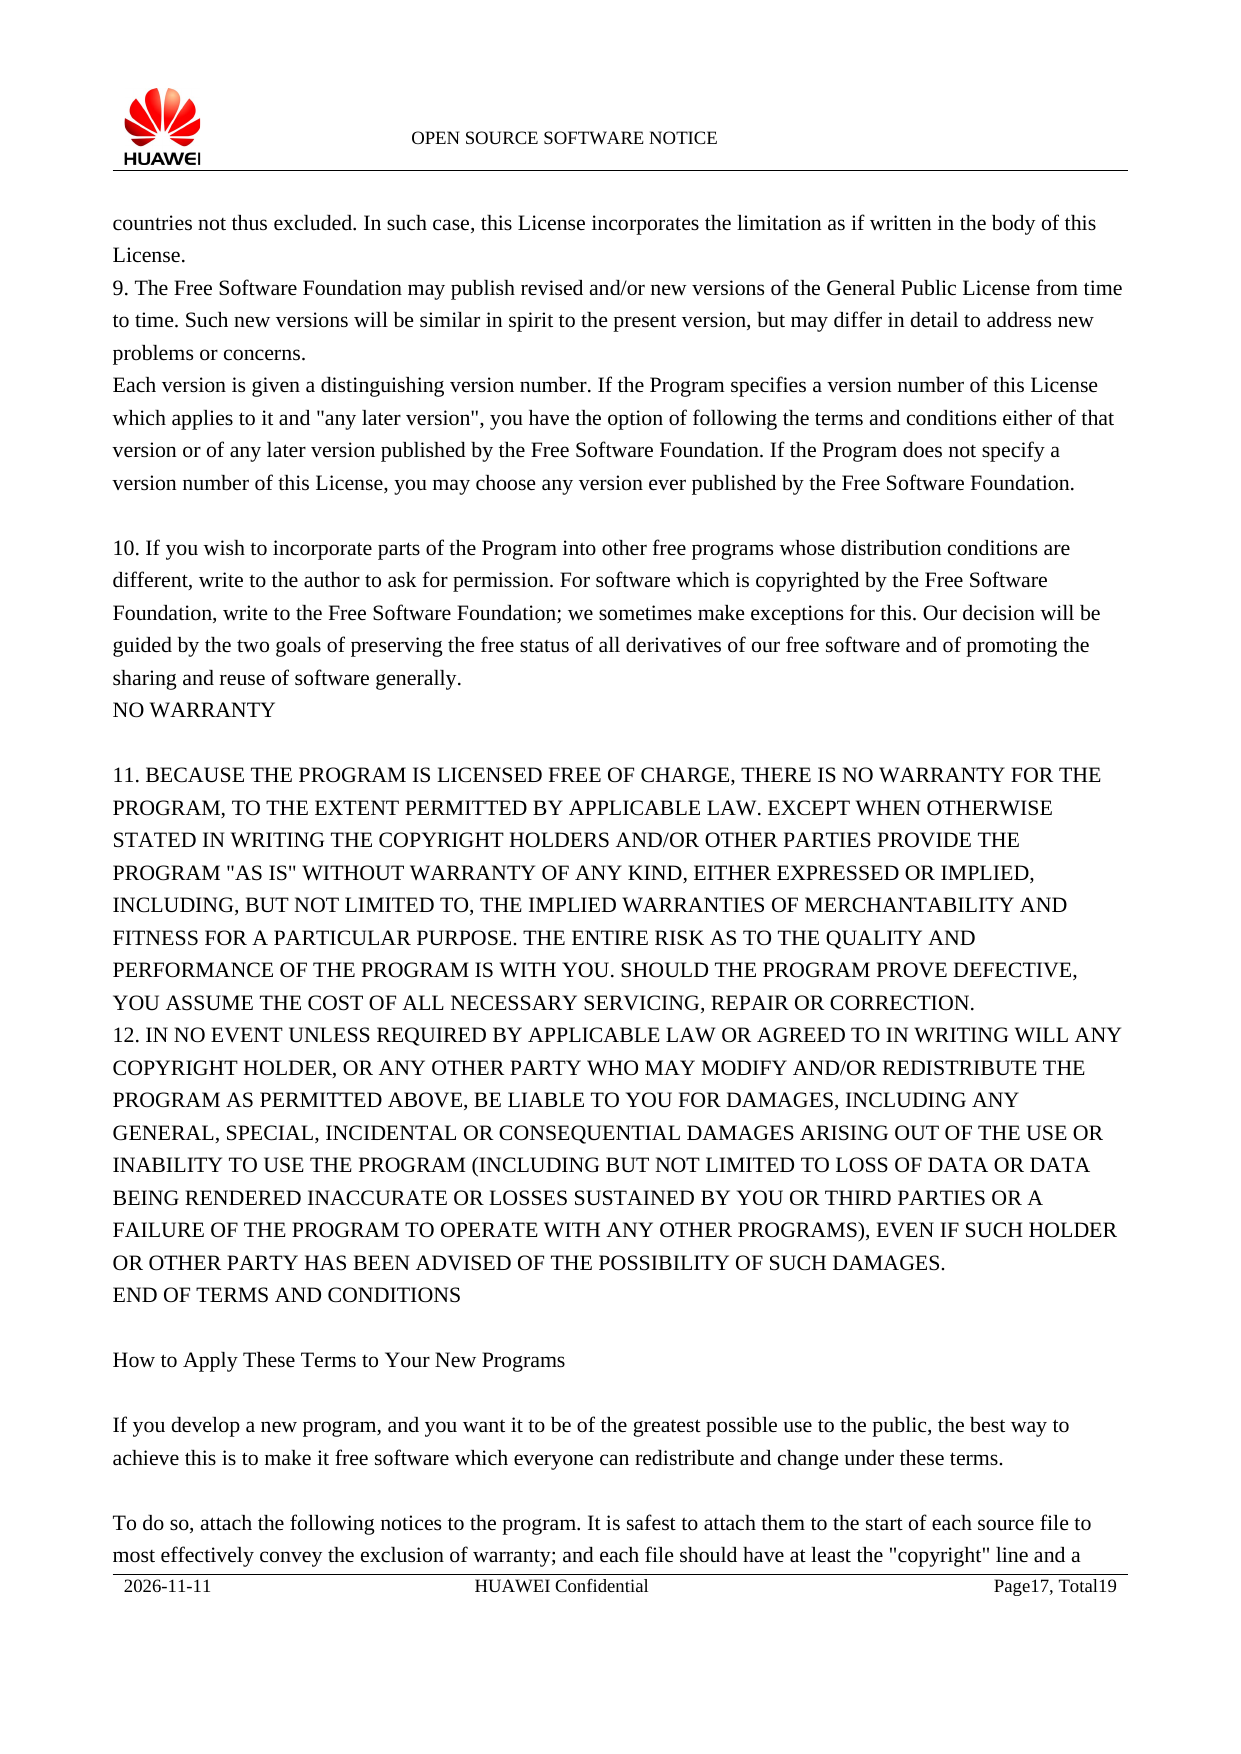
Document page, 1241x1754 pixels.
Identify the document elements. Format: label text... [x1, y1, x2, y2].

picture [124, 88, 201, 165]
